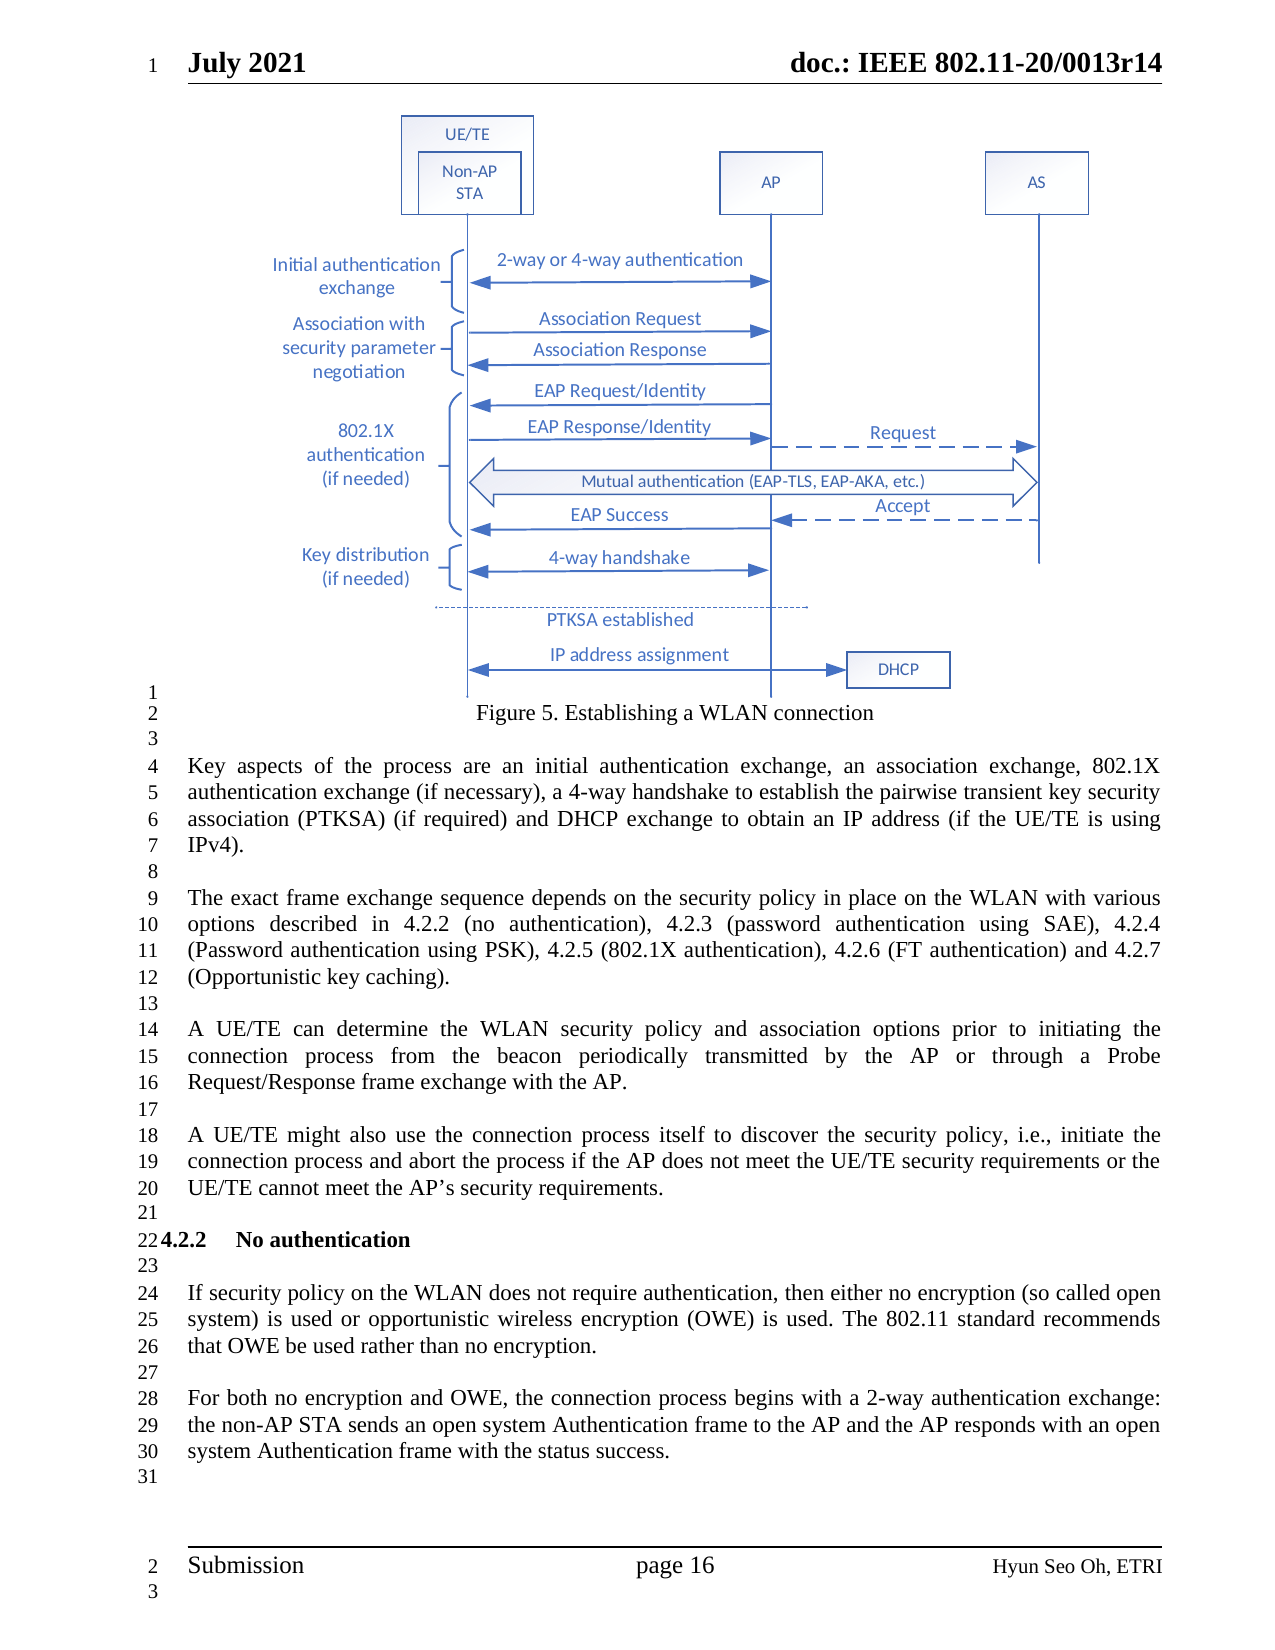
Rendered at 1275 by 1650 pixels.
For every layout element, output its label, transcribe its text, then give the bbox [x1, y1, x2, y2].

text A UE/TE might also use the connection process itself to discover the security policy, i.e., initiate the connection process and abort the process if the AP does not meet the UE/TE security requirements or the UE/TE cannot meet the AP’s security requirements. [187, 1121, 1162, 1200]
text Figure 5. Establishing a WLAN connection [187, 699, 1162, 726]
subtitle No authentication [161, 1226, 1162, 1253]
text If security policy on the WLAN does not require authentication, then either no encryption (so called open system) is used or opportunistic wireless encryption (OWE) is used. The 802.11 standard recommends that OWE be used rather than no encryption. [187, 1279, 1162, 1358]
text The exact frame exchange sequence depends on the security policy in place on the WLAN with various options described in 4.2.2 (no authentication), 4.2.3 (password authentication using SAE), 4.2.4 (Password authentication using PSK), 4.2.5 (802.1X authentication), 4.2.6 (FT authentication) and 4.2.7 (Opportunistic key caching). [187, 884, 1162, 989]
text For both no encryption and OWE, the connection process begins with a 2-way authentication exchange: the non-AP STA sends an open system Authentication frame to the AP and the AP responds with an open system Authentication frame with the status success. [187, 1384, 1162, 1463]
text A UE/TE can determine the WLAN security policy and association options prior to initiating the connection process from the beacon periodically transmitted by the AP or through a Probe Request/Response frame exchange with the AP. [187, 1016, 1162, 1094]
text Key aspects of the process are an initial authentication exchange, an association exchange, 802.1X authentication exchange (if necessary), a 4-way handshake to establish the pairwise transient key security association (PTKSA) (if required) and DHCP exchange to obtain an IP address (if the UE/TE is using IPv4). [187, 752, 1162, 857]
